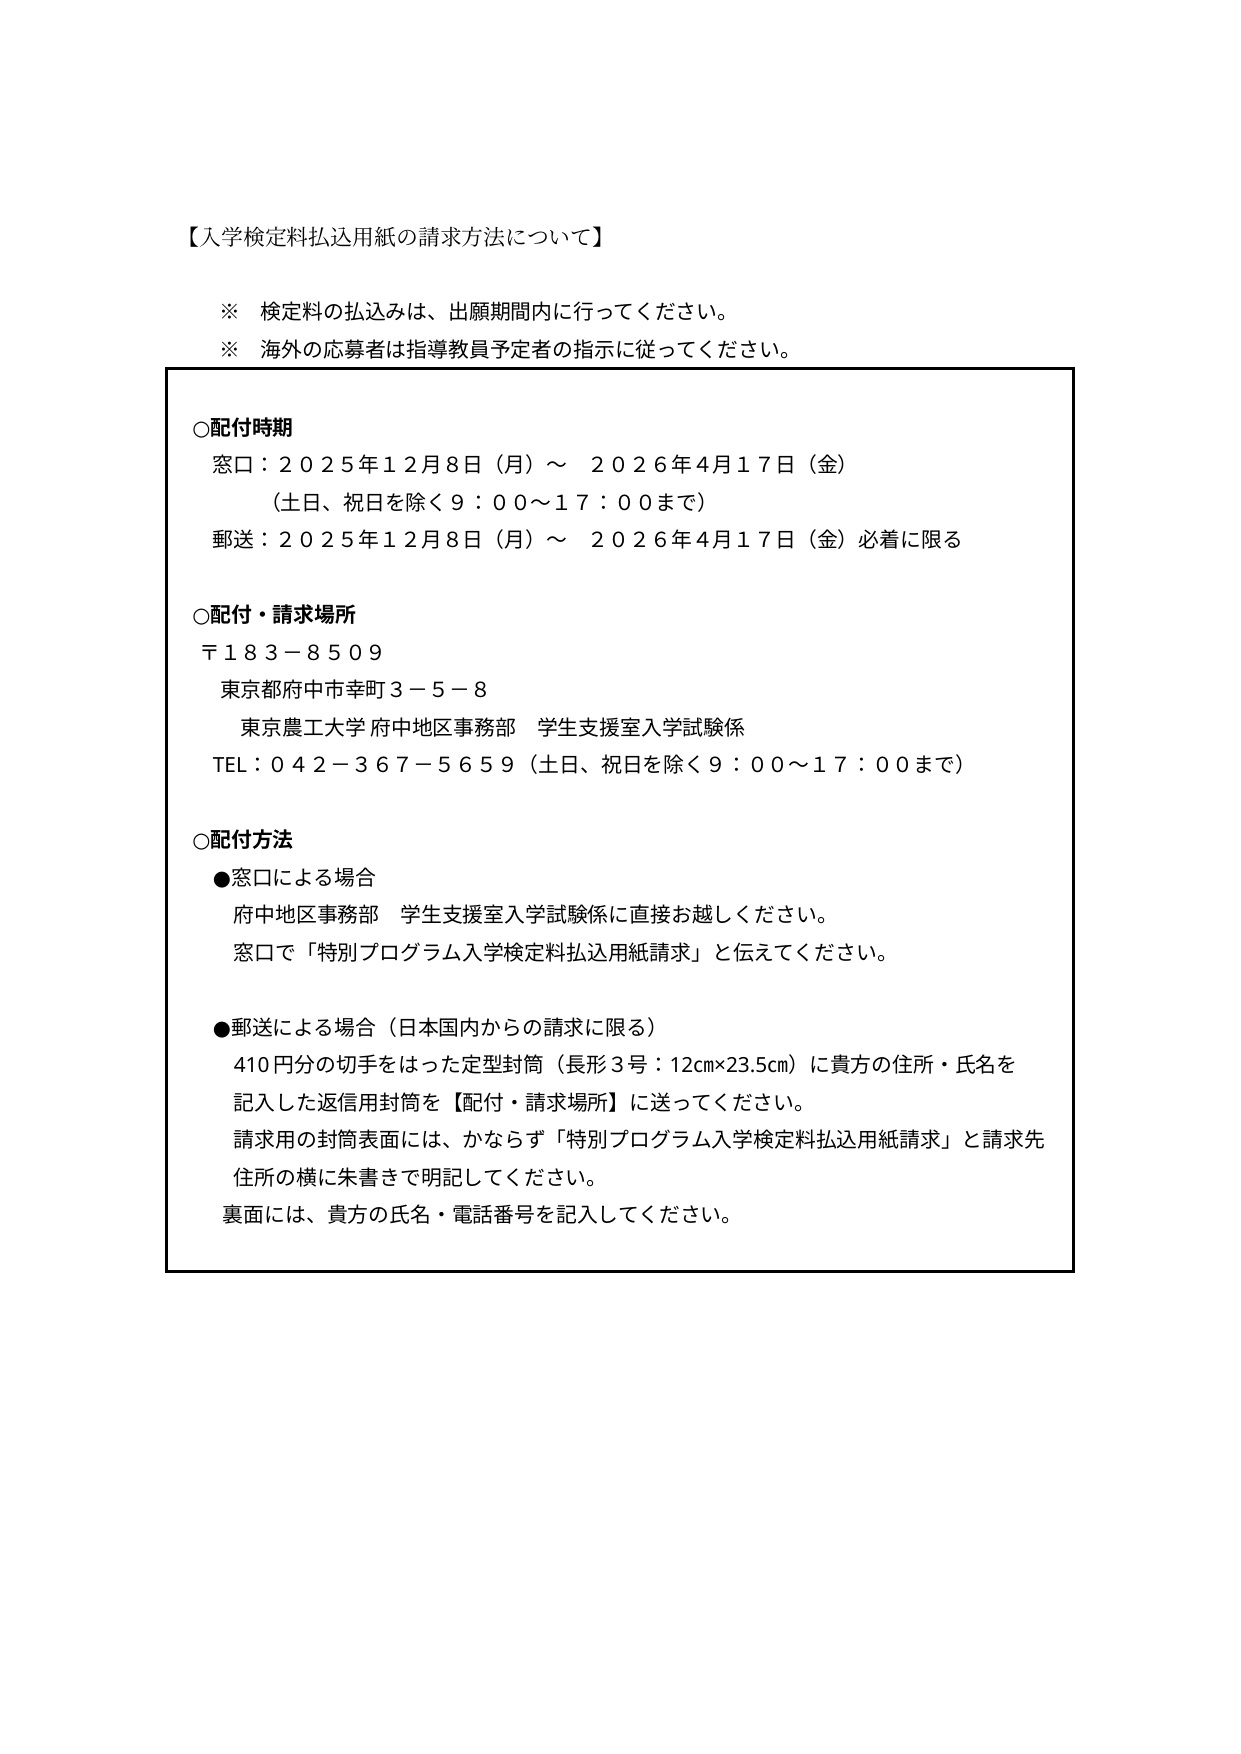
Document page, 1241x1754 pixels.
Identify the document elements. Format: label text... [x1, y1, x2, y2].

text 【入学検定料払込用紙の請求方法について】 [177, 217, 1063, 254]
text ※ 検定料の払込みは、出願期間内に行ってください。 [177, 292, 1063, 329]
table_header ○配付時期 窓口：２０２５年１２月８日（月）～ ２０２６年４月１７日（金） （土日、祝日を除く９：００～１７：００まで） 郵送：２０２５年１２月８日（月）～ ２０２６年４月１７日（金）必着に限る ○配付・請求場所 〒１８３－８５０９ 東京都府中市幸町３－５－８ 東京農工大学 府中地区事務部 学生支援室入学試験係 TEL：０４２－３６７－５６５９（土日、祝日を除く９：００～１７：００まで） ○配付方法 ●窓口による場合 府中地区事務部 学生支援室入学試験係に直接お越しください。 窓口で「特別プログラム入学検定料払込用紙請求」と伝えてください。 ●郵送による場合（日本国内からの請求に限る） 410円分の切手をはった定型封筒（長形３号：12㎝×23.5㎝）に貴方の住所・氏名を 記入した返信用封筒を【配付・請求場所】に送ってください。 請求用の封筒表面には、かならず「特別プログラム入学検定料払込用紙請求」と請求先 住所の横に朱書きで明記してください。 裏面には、貴方の氏名・電話番号を記入してください。 [168, 370, 1072, 1270]
text ※ 海外の応募者は指導教員予定者の指示に従ってください。 [177, 329, 1063, 367]
